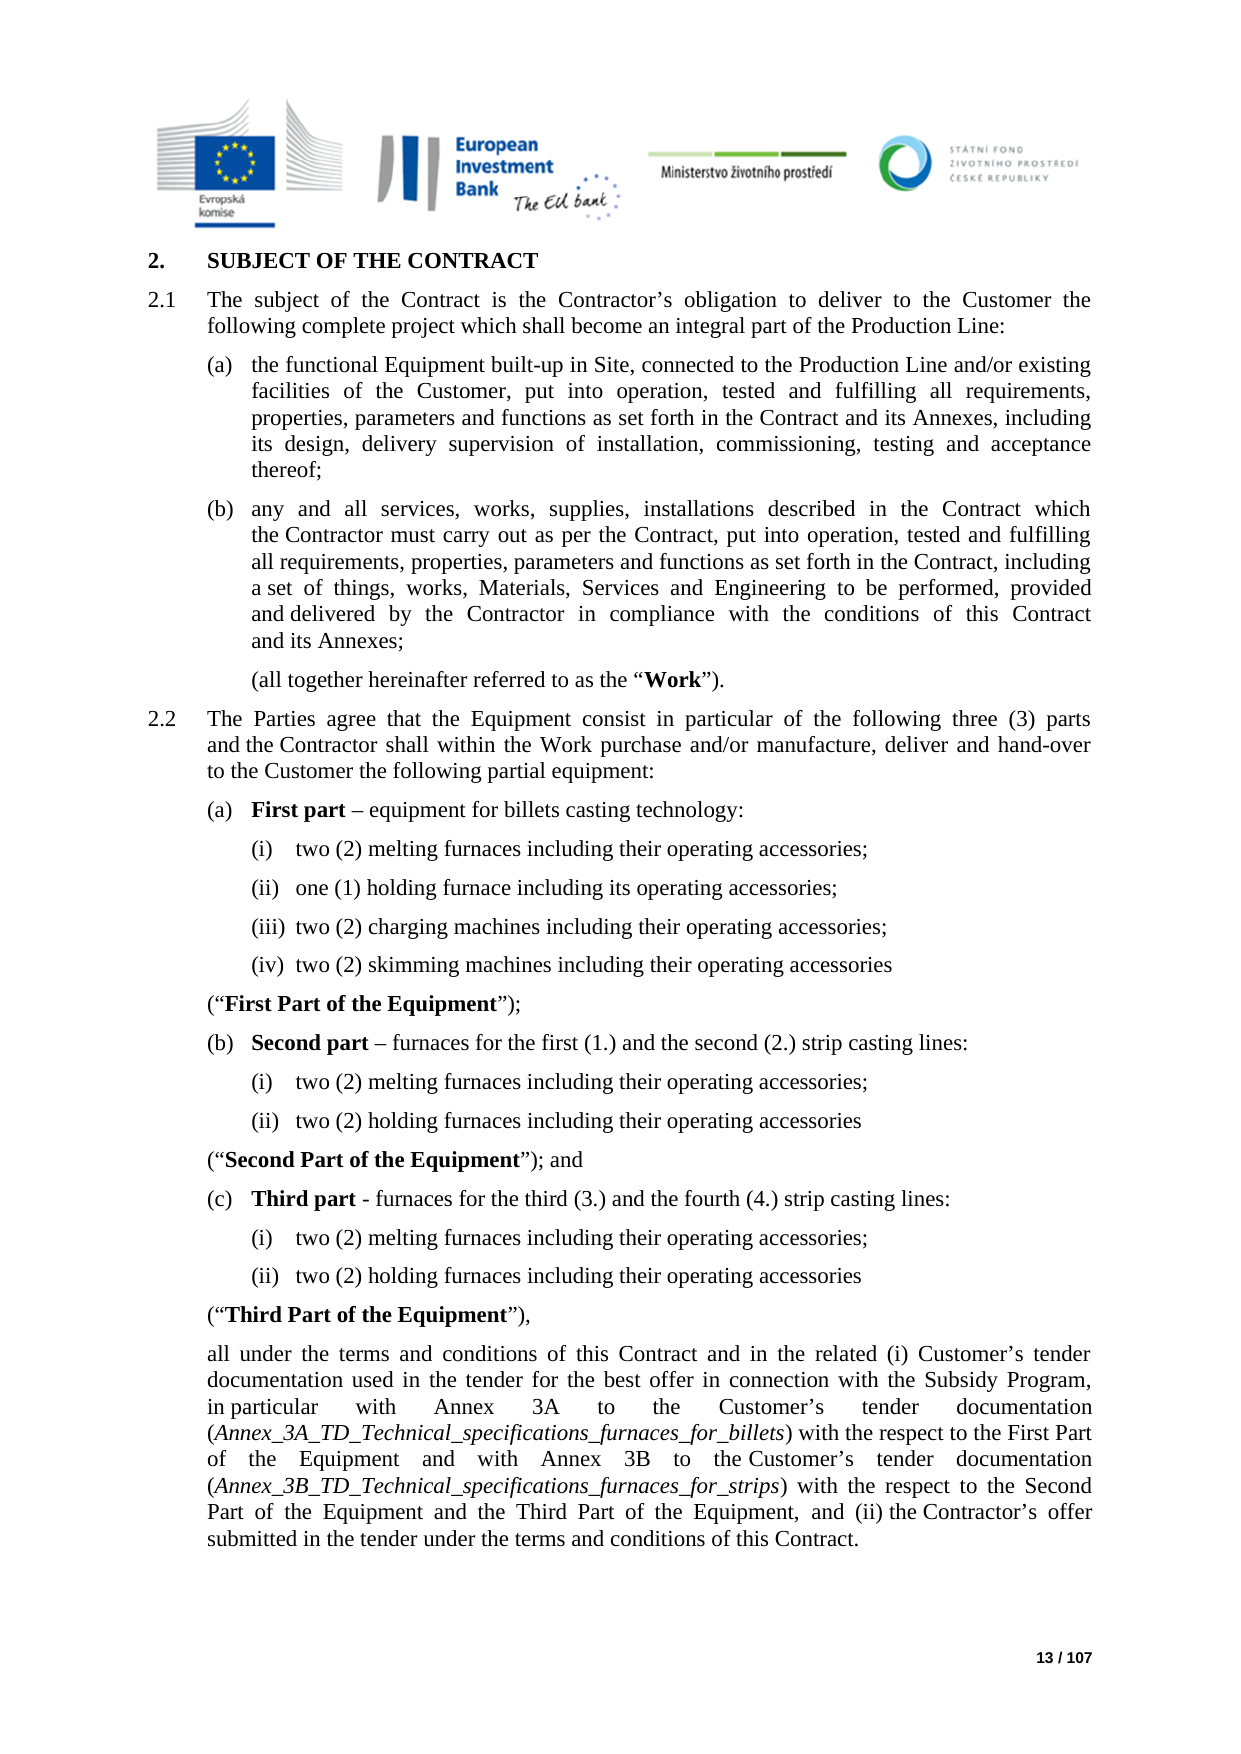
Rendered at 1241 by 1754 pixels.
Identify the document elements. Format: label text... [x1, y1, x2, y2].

list (“First Part of the Equipment”); [207, 990, 1092, 1017]
text Second part – furnaces for the first (1.) and the second (2.) strip casting lines: [207, 1029, 1092, 1056]
text two (2) holding furnaces including their operating accessories [251, 1262, 1092, 1289]
text The subject of the Contract is the Contractor’s obligation to deliver to the Customer the following complete project which shall become an integral part of the Production Line: [148, 286, 1092, 338]
text SUBJECT OF THE CONTRACT [148, 247, 1092, 273]
text two (2) melting furnaces including their operating accessories; [251, 1223, 1092, 1250]
text any and all services, works, supplies, installations described in the Contract which the Contractor must carry out as per the Contract, put into operation, tested and fulfilling all requirements, properties, parameters and functions as set forth in the Contract, including a set of things, works, Materials, Services and Engineering to be performed, provided and delivered by the Contractor in compliance with the conditions of this Contract and its Annexes; [207, 495, 1092, 653]
text two (2) skimming machines including their operating accessories [251, 952, 1092, 978]
text one (1) holding furnace including its operating accessories; [251, 874, 1092, 900]
list (“Second Part of the Equipment”); and [207, 1146, 1092, 1172]
text two (2) melting furnaces including their operating accessories; [251, 835, 1092, 861]
picture [147, 87, 1093, 235]
text two (2) melting furnaces including their operating accessories; [251, 1068, 1092, 1094]
text The Parties agree that the Equipment consist in particular of the following three (3) parts and the Contractor shall within the Work purchase and/or manufacture, deliver and hand-over to the Customer the following partial equipment: [148, 704, 1092, 784]
text two (2) charging machines including their operating accessories; [251, 913, 1092, 939]
list (“Third Part of the Equipment”), [207, 1301, 1092, 1328]
text two (2) holding furnaces including their operating accessories [251, 1107, 1092, 1133]
text Third part - furnaces for the third (3.) and the fourth (4.) strip casting lines: [207, 1185, 1092, 1211]
list all under the terms and conditions of this Contract and in the related (i) Customer’s tender documentation used in the tender for the best offer in connection with the Subsidy Program, in particular with Annex 3A to the Customer’s tender documentation (Annex_3A_TD_Technical_specifications_furnaces_for_billets) with the respect to the First Part of the Equipment and with Annex 3B to the Customer’s tender documentation (Annex_3B_TD_Technical_specifications_furnaces_for_strips) with the respect to the Second Part of the Equipment and the Third Part of the Equipment, and (ii) the Contractor’s offer submitted in the tender under the terms and conditions of this Contract. [207, 1340, 1092, 1551]
text First part – equipment for billets casting technology: [207, 796, 1092, 822]
text (all together hereinafter referred to as the “Work”). [251, 666, 1092, 692]
text the functional Equipment built-up in Site, connected to the Production Line and/or existing facilities of the Customer, put into operation, tested and fulfilling all requirements, properties, parameters and functions as set forth in the Contract and its Annexes, including its design, delivery supervision of installation, commissioning, testing and acceptance thereof; [207, 351, 1092, 483]
